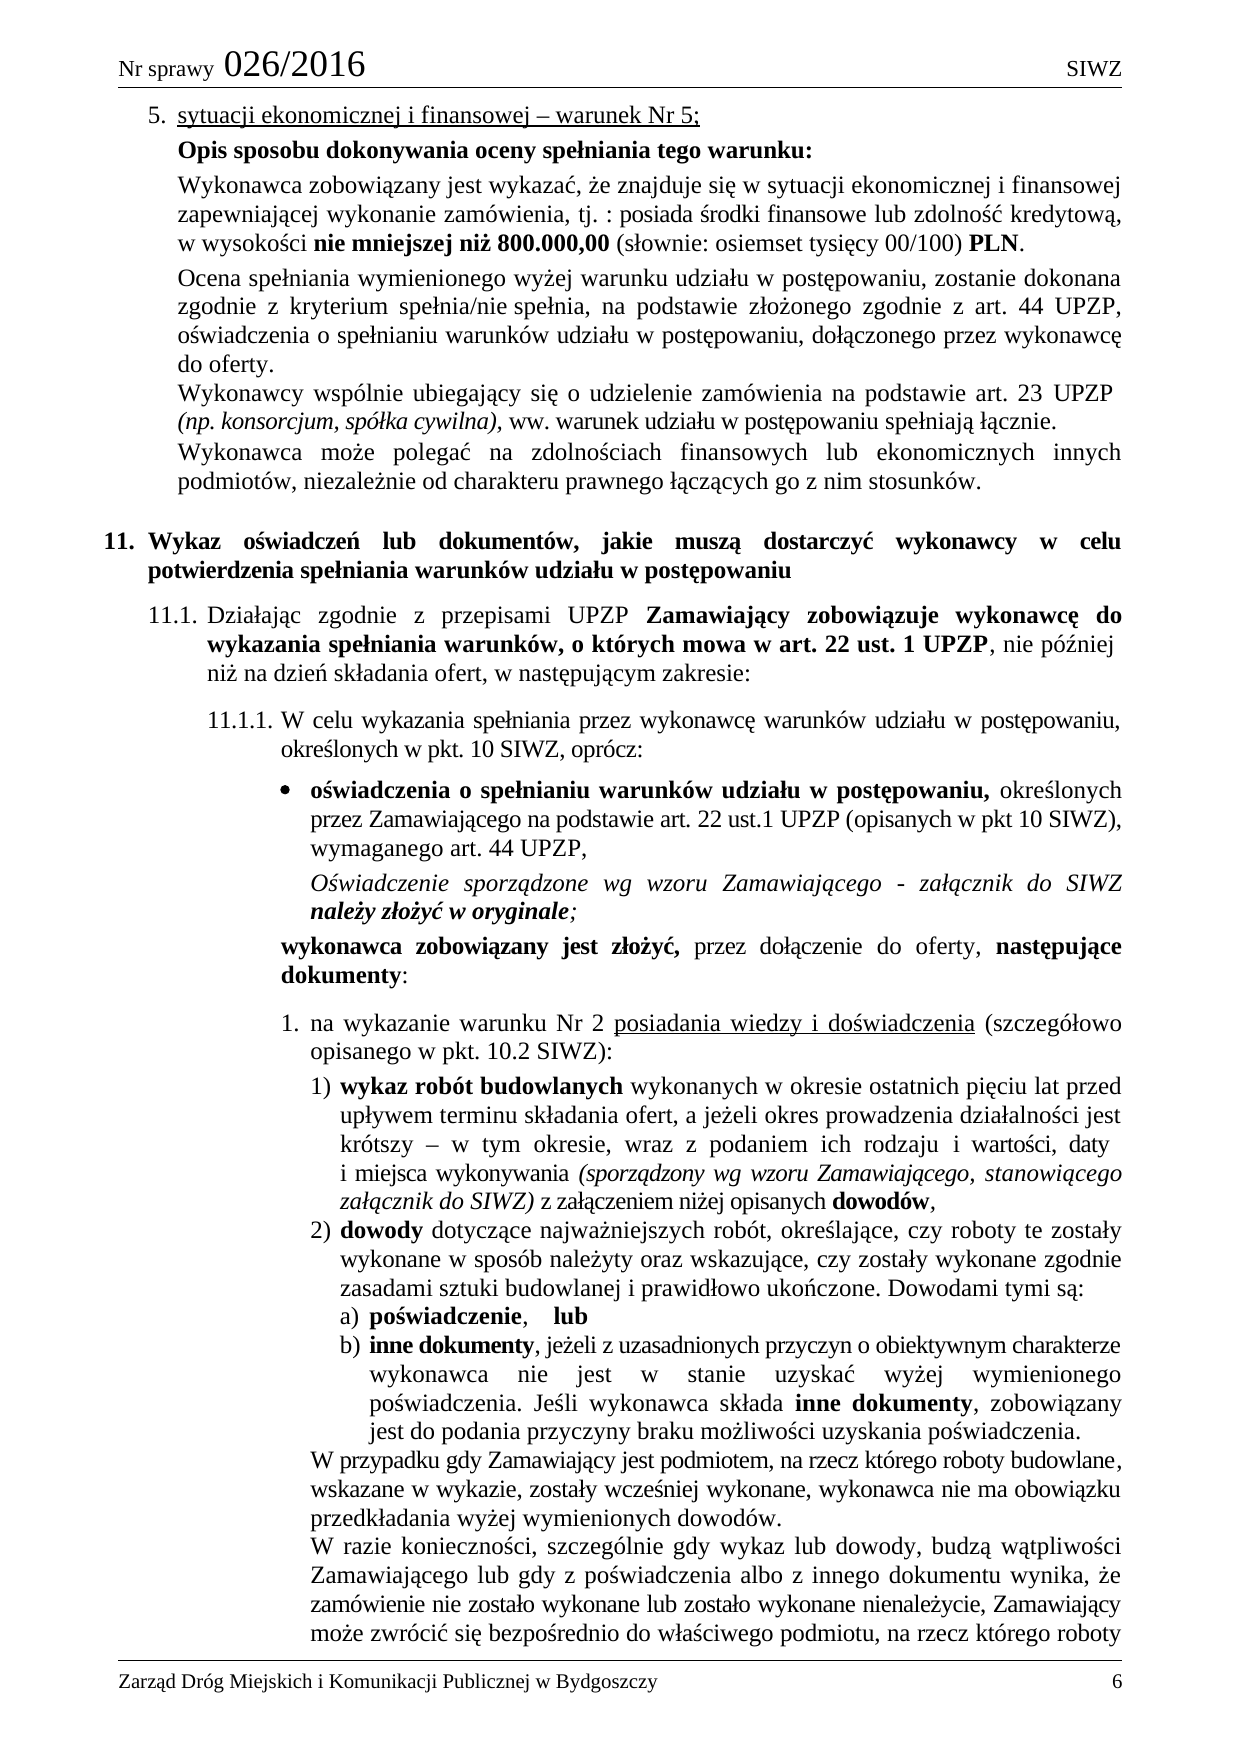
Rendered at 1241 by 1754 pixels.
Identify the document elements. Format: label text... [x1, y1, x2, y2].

text 11. Wykaz oświadczeń lub dokumentów, jakie muszą dostarczyć wykonawcy w celu potwierdzenia spełniania warunków udziału w postępowaniu [103, 526, 1122, 583]
text a) poświadczenie, lub [339, 1301, 1122, 1330]
list Oświadczenie sporządzone wg wzoru Zamawiającego - załącznik do SIWZ należy złożyć w oryginale; [310, 868, 1122, 925]
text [310, 1531, 1122, 1646]
text b) inne dokumenty, jeżeli z uzasadnionych przyczyn o obiektywnym charakterze wykonawca nie jest w stanie uzyskać wyżej wymienionego poświadczenia. Jeśli wykonawca składa inne dokumenty, zobowiązany jest do podania przyczyny braku możliwości uzyskania poświadczenia. [339, 1330, 1122, 1445]
text Wykonawca zobowiązany jest wykazać, że znajduje się w sytuacji ekonomicznej i finansowej zapewniającej wykonanie zamówienia, tj. : posiada środki finansowe lub zdolność kredytową, w wysokości nie mniejszej niż 800.000,00 (słownie: osiemset tysięcy 00/100) PLN. [177, 170, 1122, 256]
text W przypadku gdy Zamawiający jest podmiotem, na rzecz którego roboty budowlane, wskazane w wykazie, zostały wcześniej wykonane, wykonawca nie ma obowiązku przedkładania wyżej wymienionych dowodów. [310, 1445, 1122, 1531]
list oświadczenia o spełnianiu warunków udziału w postępowaniu, określonych przez Zamawiającego na podstawie art. 22 ust.1 UPZP (opisanych w pkt 10 SIWZ), wymaganego art. 44 UPZP, [281, 775, 1122, 861]
list 11.1.1. W celu wykazania spełniania przez wykonawcę warunków udziału w postępowaniu, określonych w pkt. 10 SIWZ, oprócz: [207, 705, 1122, 763]
list sytuacji ekonomicznej i finansowej – warunek Nr 5; [148, 100, 1122, 129]
text 1) wykaz robót budowlanych wykonanych w okresie ostatnich pięciu lat przed upływem terminu składania ofert, a jeżeli okres prowadzenia działalności jest krótszy – w tym okresie, wraz z podaniem ich rodzaju i wartości, daty i miejsca wykonywania (sporządzony wg wzoru Zamawiającego, stanowiącego załącznik do SIWZ) z załączeniem niżej opisanych dowodów, [310, 1071, 1122, 1215]
list Działając zgodnie z przepisami UPZP Zamawiający zobowiązuje wykonawcę do wykazania spełniania warunków, o których mowa w art. 22 ust. 1 UPZP, nie później niż na dzień składania ofert, w następującym zakresie: [148, 600, 1122, 686]
text Wykonawca może polegać na zdolnościach finansowych lub ekonomicznych innych podmiotów, niezależnie od charakteru prawnego łączących go z nim stosunków. [177, 437, 1122, 495]
text 2) dowody dotyczące najważniejszych robót, określające, czy roboty te zostały wykonane w sposób należyty oraz wskazujące, czy zostały wykonane zgodnie zasadami sztuki budowlanej i prawidłowo ukończone. Dowodami tymi są: [310, 1215, 1122, 1301]
list na wykazanie warunku Nr 2 posiadania wiedzy i doświadczenia (szczegółowo opisanego w pkt. 10.2 SIWZ): [281, 1008, 1122, 1065]
list wykonawca zobowiązany jest złożyć, przez dołączenie do oferty, następujące dokumenty: [281, 931, 1122, 989]
text Opis sposobu dokonywania oceny spełniania tego warunku: [177, 135, 1122, 164]
